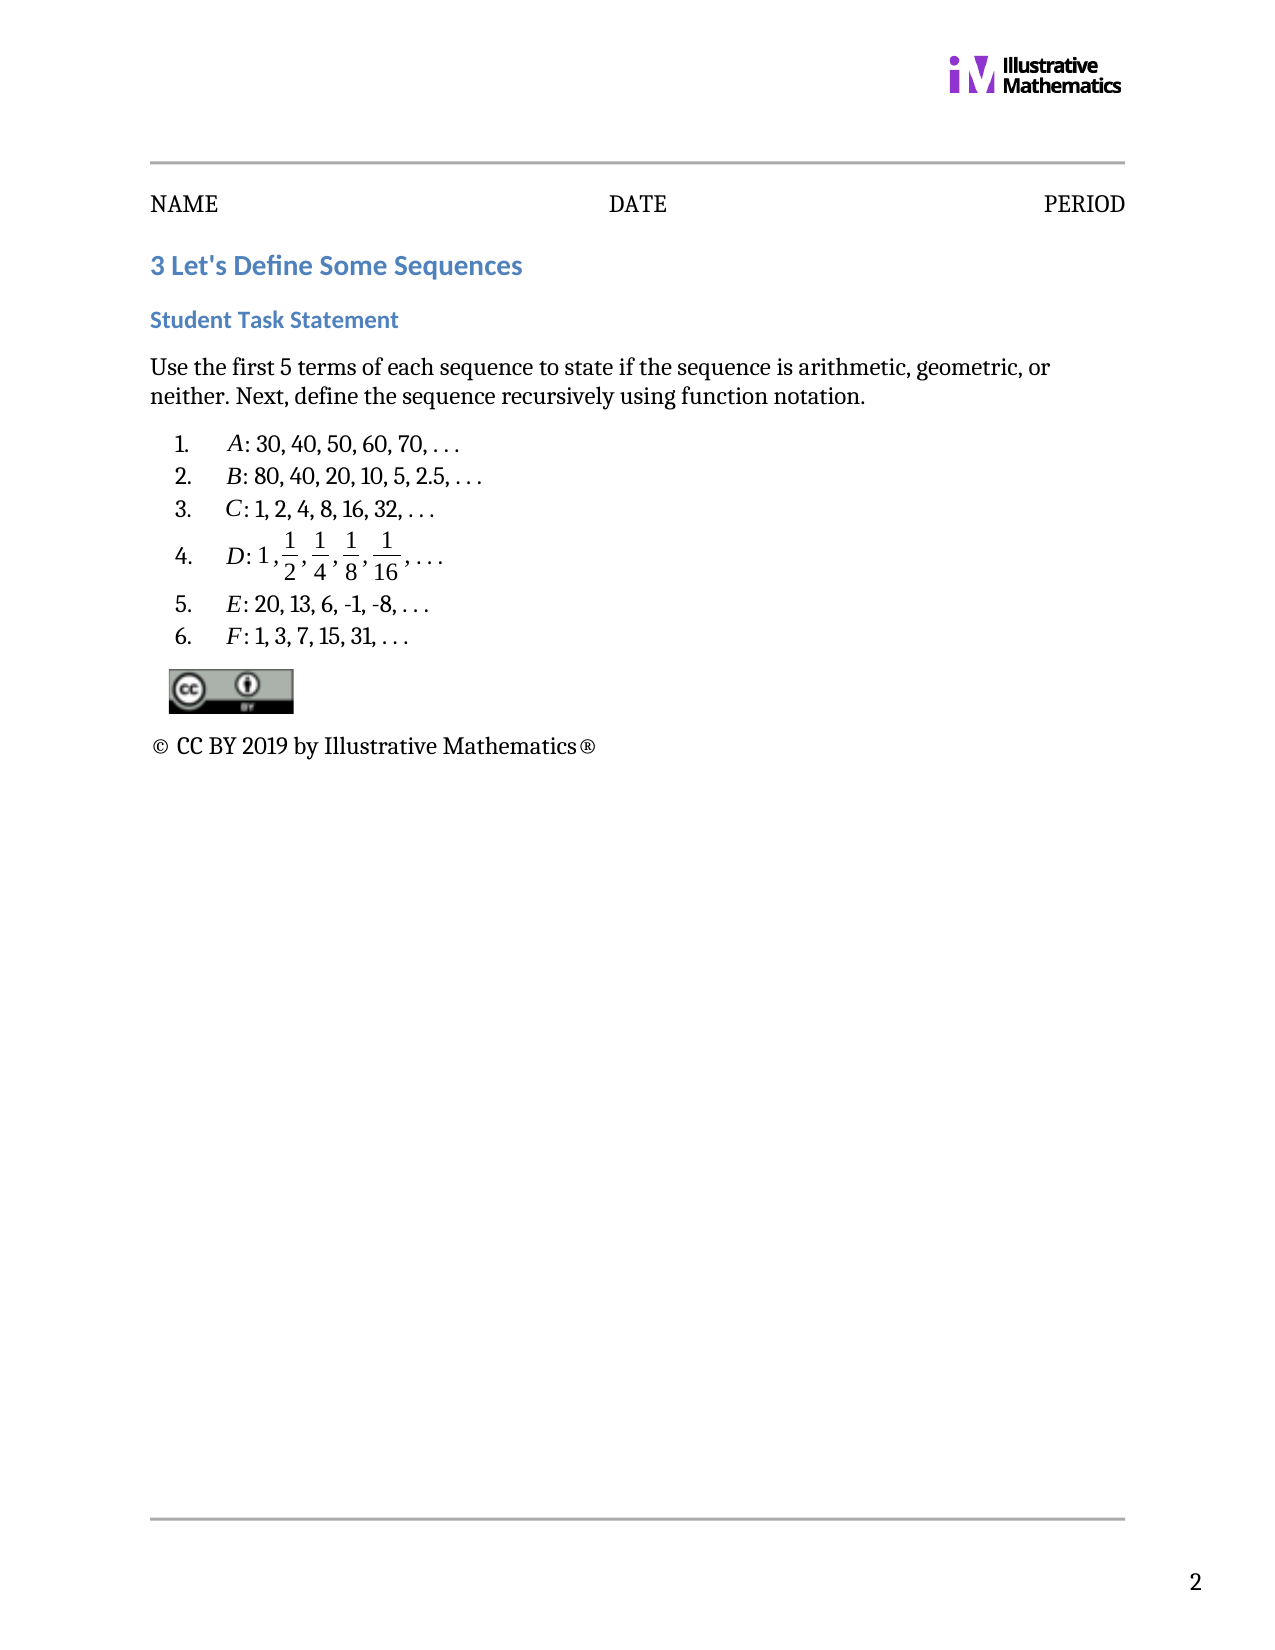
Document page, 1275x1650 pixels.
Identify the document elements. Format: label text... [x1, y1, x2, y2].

picture [949, 55, 1121, 93]
list : 1, 3, 7, 15, 31, . . . [175, 622, 1125, 651]
subtitle 3 Let's Define Some Sequences [150, 247, 1125, 283]
list : 1, 2, 4, 8, 16, 32, . . . [175, 494, 1125, 523]
text © CC BY 2019 by Illustrative Mathematics® [150, 732, 1125, 761]
subtitle Student Task Statement [150, 304, 1125, 334]
picture [168, 669, 294, 714]
text Use the first 5 terms of each sequence to state if the sequence is arithmetic, geometric, or neither. Next, define the sequence recursively using function notation. [150, 353, 1125, 411]
list : 30, 40, 50, 60, 70, . . . [175, 429, 1125, 458]
list : 80, 40, 20, 10, 5, 2.5, . . . [175, 462, 1125, 491]
list : . . . [175, 527, 1125, 586]
list : 20, 13, 6, -1, -8, . . . [175, 590, 1125, 618]
